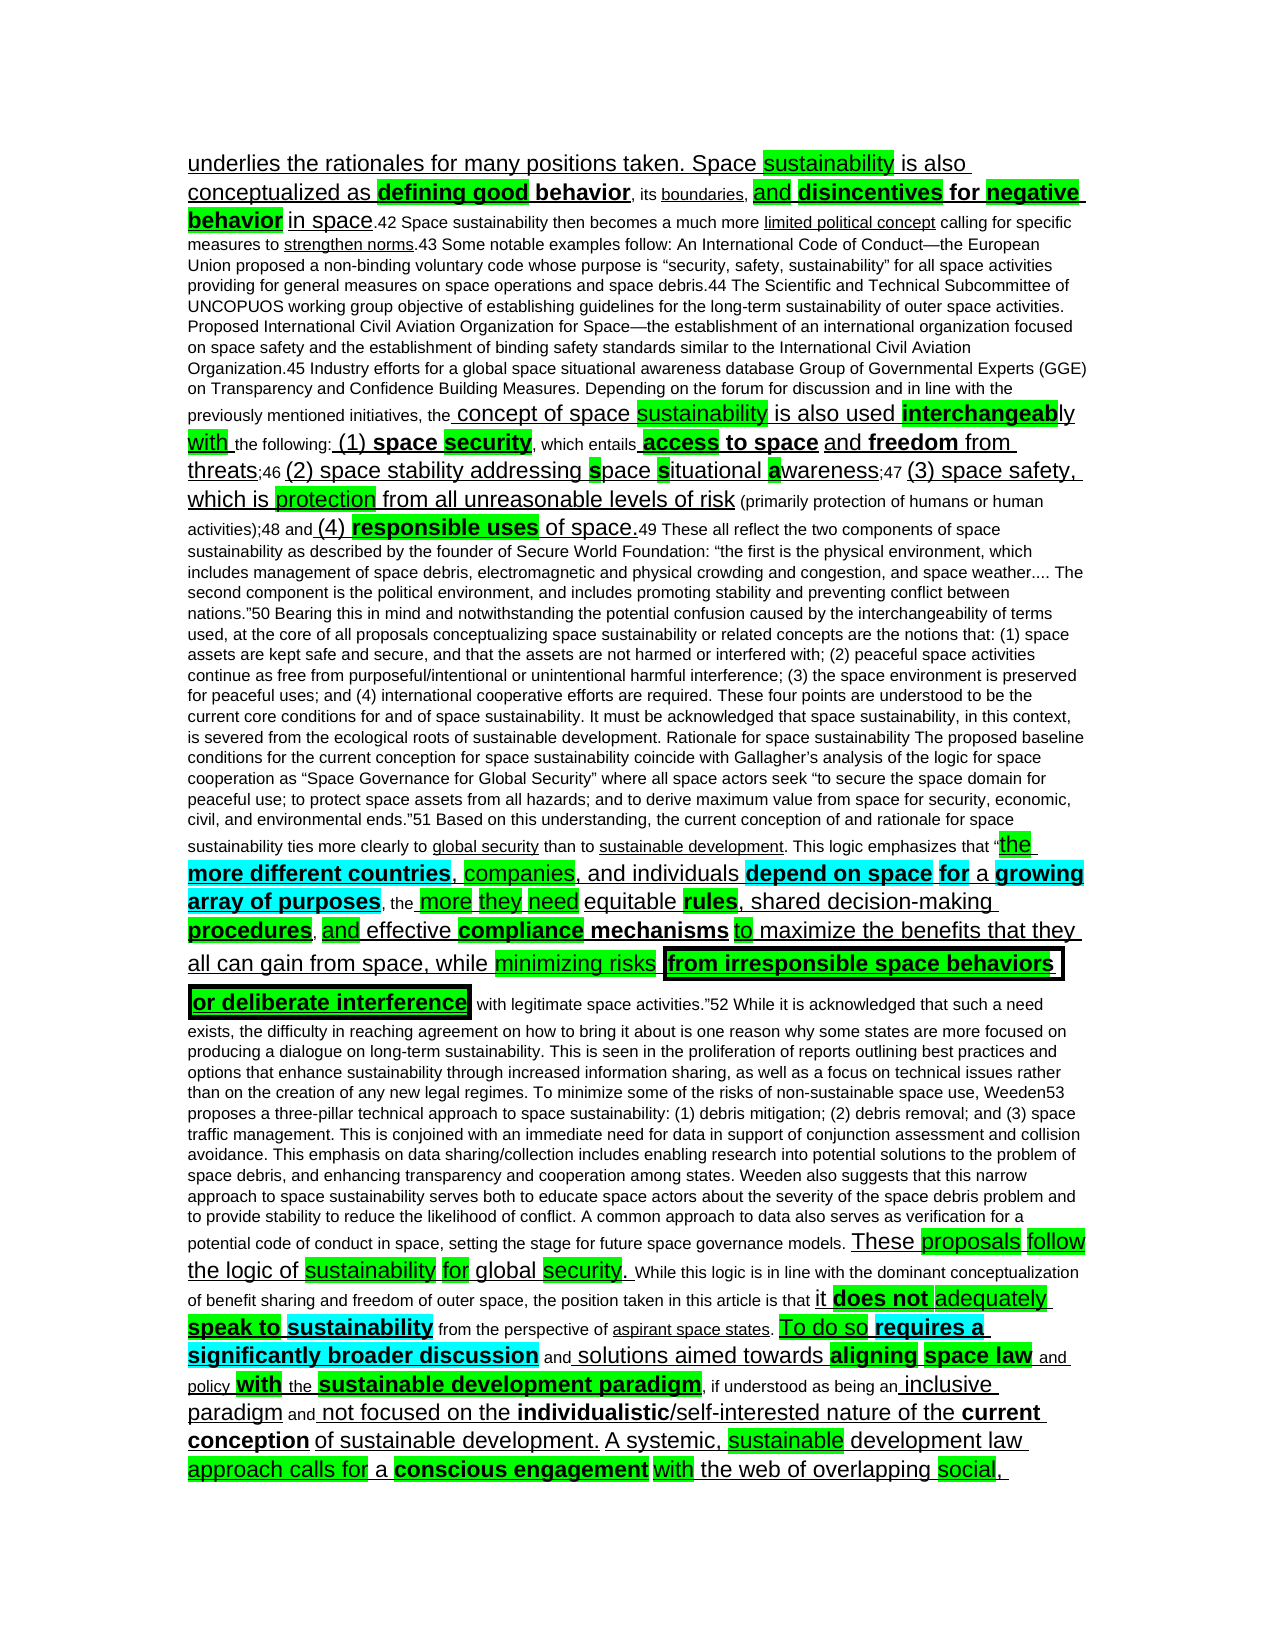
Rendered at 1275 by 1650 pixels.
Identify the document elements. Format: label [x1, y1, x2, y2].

text [187, 150, 1087, 1482]
